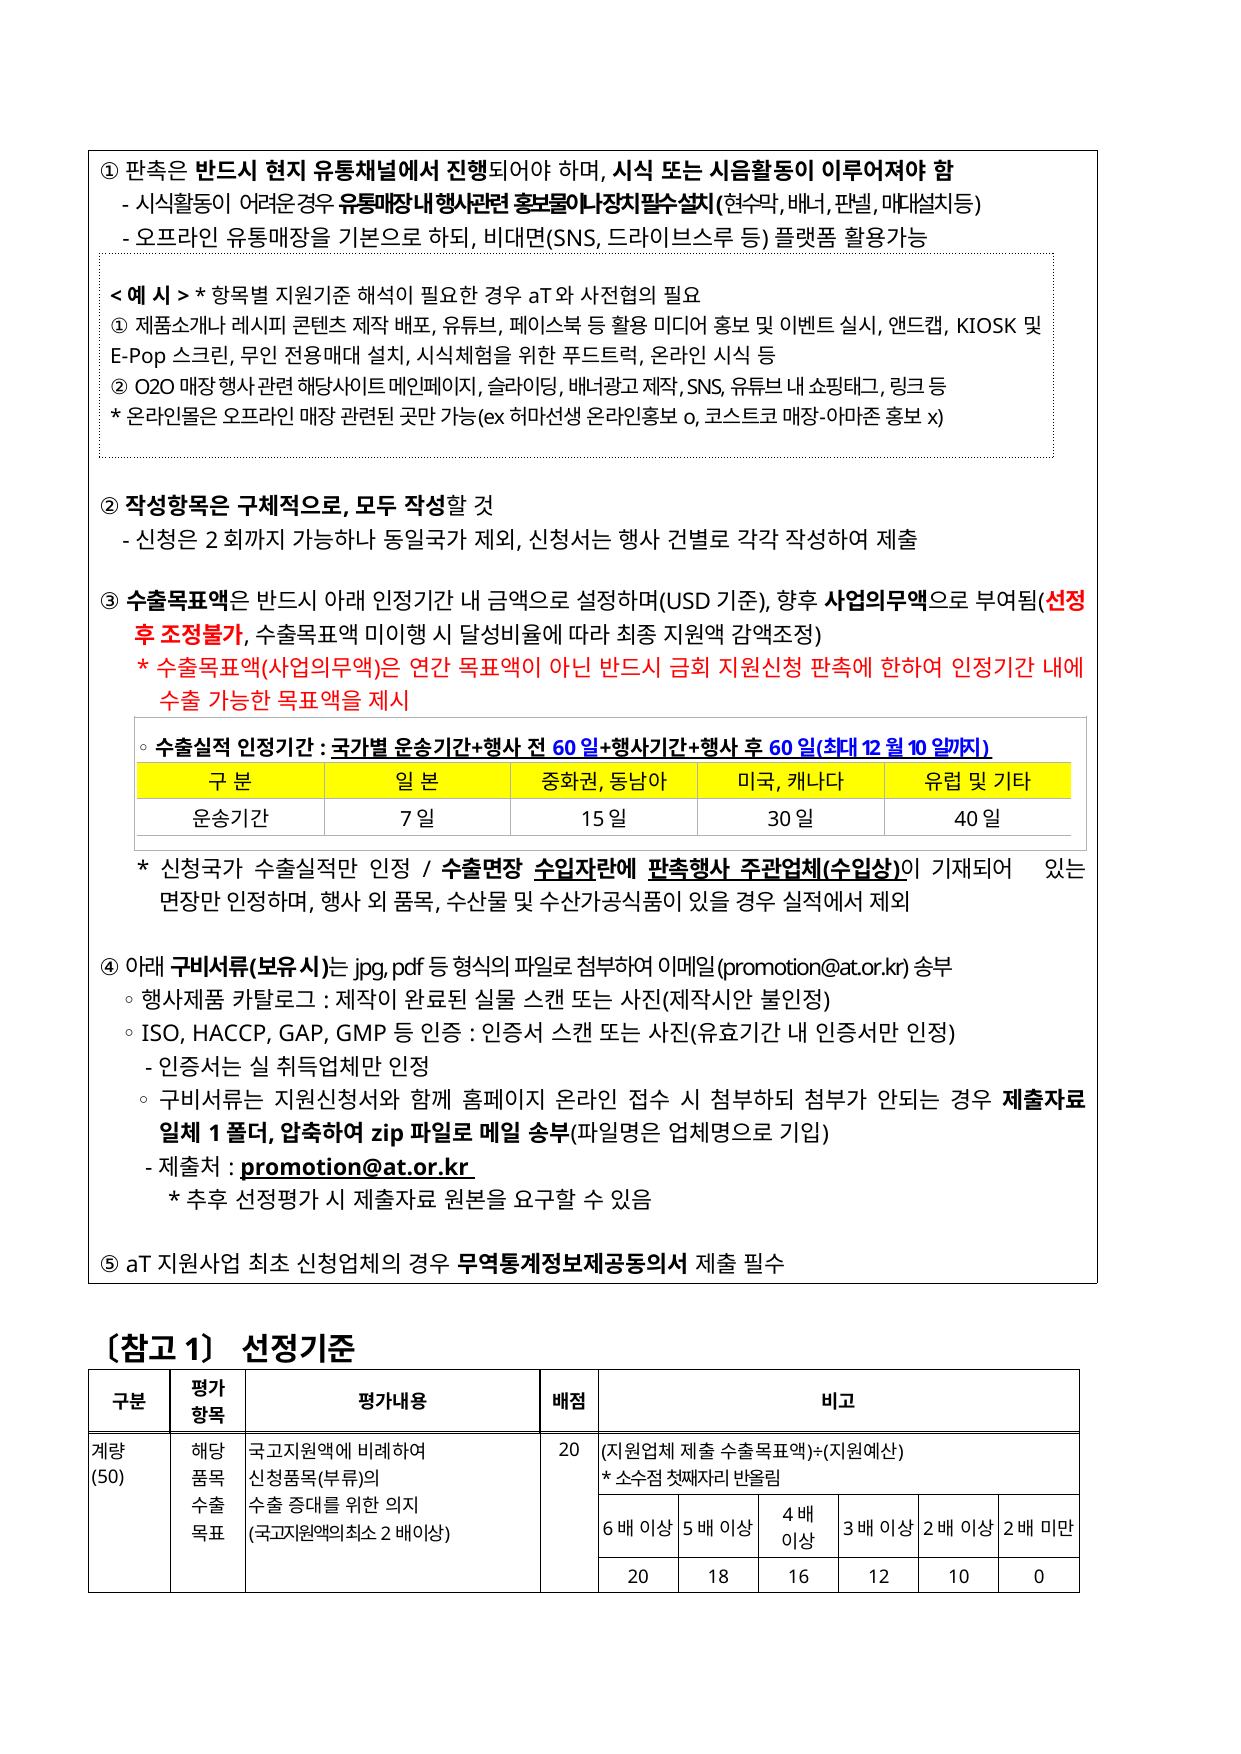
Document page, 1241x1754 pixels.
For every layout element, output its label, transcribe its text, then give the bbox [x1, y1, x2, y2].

table_cell 2배 이상 [919, 1495, 998, 1557]
text 〔참고1〕 선정기준 [88, 1324, 1152, 1369]
table_cell 2배 미만 [999, 1495, 1079, 1557]
table_cell (지원업체 제출 수출목표액)÷(지원예산) * 소수점 첫째자리 반올림 [599, 1434, 1079, 1494]
table_header 비고 [599, 1370, 1079, 1431]
table_cell ① 판촉은 반드시 현지 유통채널에서 진행되어야 하며, 시식 또는 시음활동이 이루어져야 함 - 시식활동이 어려운 경우 유통매장 내 행사관련 홍보물이나 장치 필수 설치(현수막, 배너, 판넬, 매대설치 등) - 오프라인 유통매장을 기본으로 하되, 비대면(SNS, 드라이브스루 등) 플랫폼 활용가능 ② 작성항목은 구체적으로, 모두 작성할 것 - 신청은 2회까지 가능하나 동일국가 제외, 신청서는 행사 건별로 각각 작성하여 제출 ③ 수출목표액은 반드시 아래 인정기간 내 금액으로 설정하며(USD 기준), 향후 사업의무액으로 부여됨(선정 후 조정불가, 수출목표액 미이행 시 달성비율에 따라 최종 지원액 감액조정) * 수출목표액(사업의무액)은 연간 목표액이 아닌 반드시 금회 지원신청 판촉에 한하여 인정기간 내에 수출 가능한 목표액을 제시 * 신청국가 수출실적만 인정 / 수출면장 수입자란에 판촉행사 주관업체(수입상)이 기재되어 있는 면장만 인정하며, 행사 외 품목, 수산물 및 수산가공식품이 있을 경우 실적에서 제외 ④ 아래 구비서류(보유 시)는 jpg, pdf등 형식의 파일로 첨부하여 이메일(promotion@at.or.kr) 송부 ◦ 행사제품 카탈로그 : 제작이 완료된 실물 스캔 또는 사진(제작시안 불인정) ◦ ISO, HACCP, GAP, GMP 등 인증 : 인증서 스캔 또는 사진(유효기간 내 인증서만 인정) - 인증서는 실 취득업체만 인정 ◦ 구비서류는 지원신청서와 함께 홈페이지 온라인 접수 시 첨부하되 첨부가 안되는 경우 제출자료 일체 1폴더, 압축하여 zip 파일로 메일 송부(파일명은 업체명으로 기입) - 제출처 : promotion@at.or.kr * 추후 선정평가 시 제출자료 원본을 요구할 수 있음 ⑤ aT 지원사업 최초 신청업체의 경우 무역통계정보제공동의서 제출 필수 [89, 151, 1097, 1283]
table_cell 10 [919, 1558, 998, 1592]
table_cell 0 [999, 1558, 1079, 1592]
table_header 배점 [541, 1370, 598, 1431]
table_cell 계량 (50) [89, 1434, 170, 1592]
table_cell 3배 이상 [839, 1495, 918, 1557]
table_header 구분 [89, 1370, 169, 1431]
table_header 평가 항목 [171, 1370, 245, 1431]
table_cell 20 [599, 1558, 678, 1592]
table_cell 5배 이상 [679, 1495, 758, 1557]
table_cell 20 [541, 1434, 598, 1592]
table_cell 국고지원액에 비례하여 신청품목(부류)의 수출 증대를 위한 의지 (국고지원액의 최소 2배 이상) [246, 1434, 540, 1592]
table_cell 해당 품목 수출 목표 [171, 1434, 245, 1592]
table_header 평가내용 [246, 1370, 539, 1431]
table_cell 16 [759, 1558, 838, 1592]
table_cell 4배 이상 [759, 1495, 838, 1557]
table_cell 18 [679, 1558, 758, 1592]
table_cell 6배 이상 [599, 1495, 678, 1557]
table_cell 12 [839, 1558, 918, 1592]
